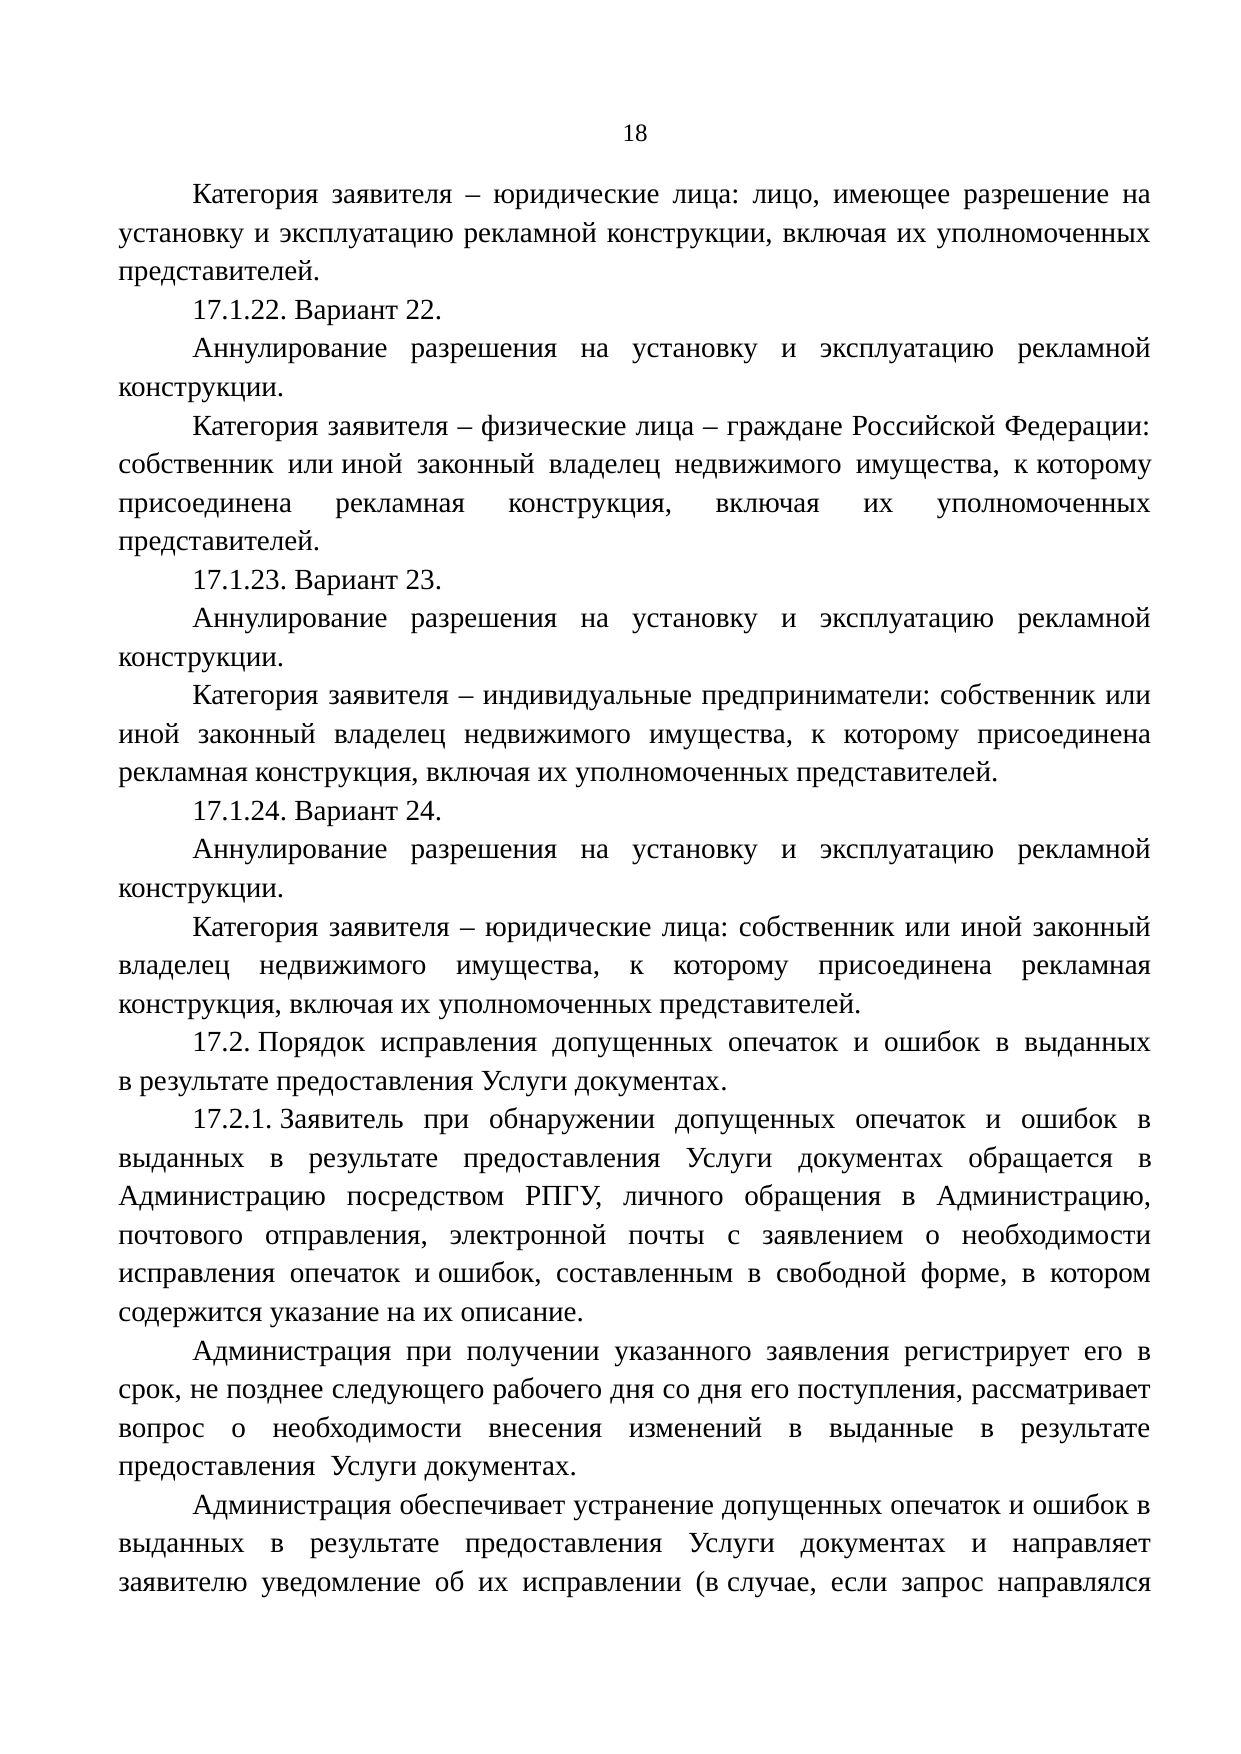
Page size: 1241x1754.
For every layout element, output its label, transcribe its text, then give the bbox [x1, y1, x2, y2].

text Категория заявителя – физические лица – граждане Российской Федерации: собственник или иной законный владелец недвижимого имущества, к которому присоединена рекламная конструкция, включая их уполномоченных представителей. [118, 408, 1152, 557]
text Аннулирование разрешения на установку и эксплуатацию рекламной конструкции. [118, 331, 1152, 403]
text 17.1.24. Вариант 24. [118, 793, 1152, 827]
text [118, 1487, 1152, 1597]
text Аннулирование разрешения на установку и эксплуатацию рекламной конструкции. [118, 832, 1152, 904]
text Категория заявителя – индивидуальные предприниматели: собственник или иной законный владелец недвижимого имущества, к которому присоединена рекламная конструкция, включая их уполномоченных представителей. [118, 677, 1152, 788]
text 17.1.22. Вариант 22. [118, 292, 1152, 326]
text 17.2.1. Заявитель при обнаружении допущенных опечаток и ошибок в выданных в результате предоставления Услуги документах обращается в Администрацию посредством РПГУ, личного обращения в Администрацию, почтового отправления, электронной почты с заявлением о необходимости исправления опечаток и ошибок, составленным в свободной форме, в котором содержится указание на их описание. [118, 1101, 1152, 1328]
text 17.2. Порядок исправления допущенных опечаток и ошибок в выданных в результате предоставления Услуги документах. [118, 1024, 1152, 1096]
text 17.1.23. Вариант 23. [118, 562, 1152, 595]
text Аннулирование разрешения на установку и эксплуатацию рекламной конструкции. [118, 600, 1152, 672]
text Категория заявителя – юридические лица: собственник или иной законный владелец недвижимого имущества, к которому присоединена рекламная конструкция, включая их уполномоченных представителей. [118, 909, 1152, 1019]
text Администрация при получении указанного заявления регистрирует его в срок, не позднее следующего рабочего дня со дня его поступления, рассматривает вопрос о необходимости внесения изменений в выданные в результате предоставления Услуги документах. [118, 1333, 1152, 1482]
text Категория заявителя – юридические лица: лицо, имеющее разрешение на установку и эксплуатацию рекламной конструкции, включая их уполномоченных представителей. [118, 176, 1152, 287]
